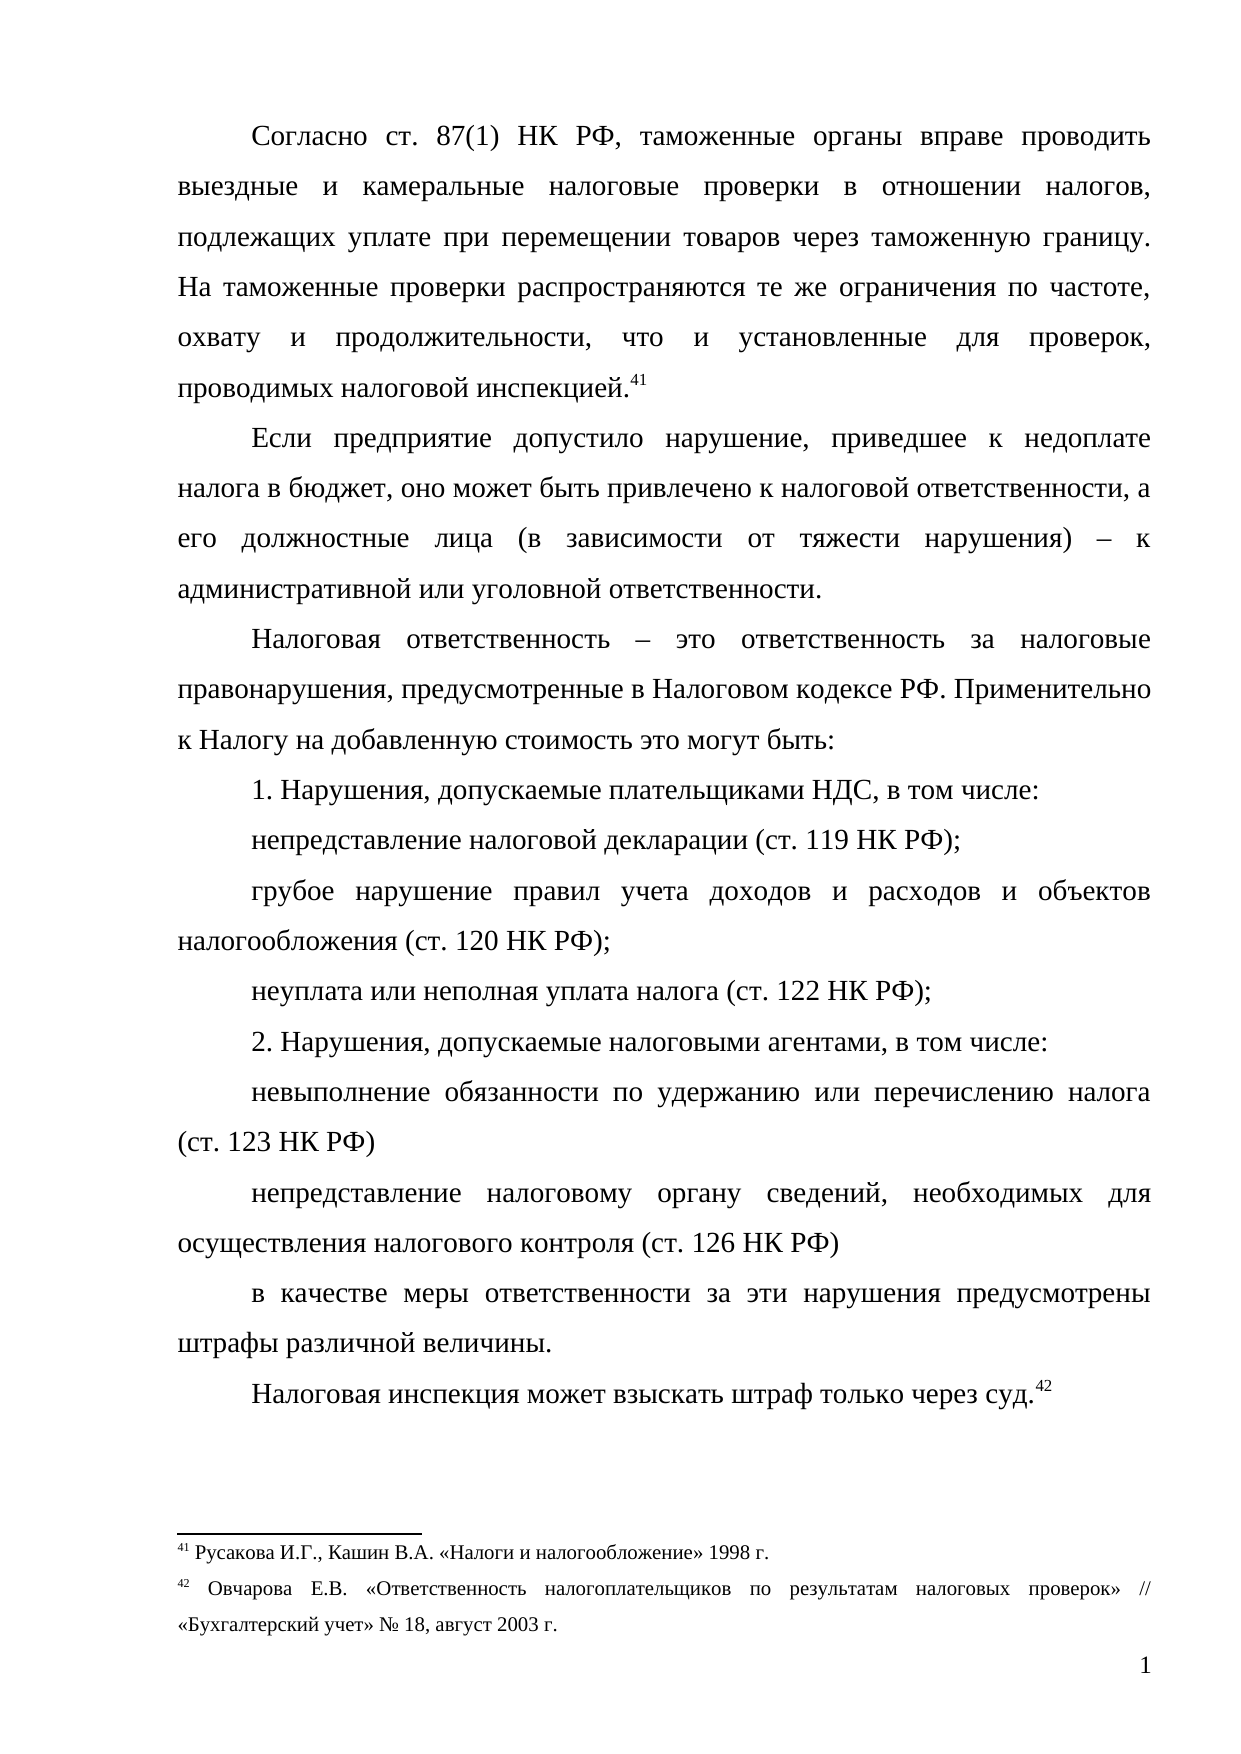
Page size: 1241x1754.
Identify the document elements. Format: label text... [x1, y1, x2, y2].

text в качестве меры ответственности за эти нарушения предусмотрены штрафы различной величины. [177, 1275, 1152, 1359]
text невыполнение обязанности по удержанию или перечислению налога (ст. 123 НК РФ) [177, 1074, 1152, 1158]
text грубое нарушение правил учета доходов и расходов и объектов налогообложения (ст. 120 НК РФ); [177, 873, 1152, 957]
text Налоговая ответственность – это ответственность за налоговые правонарушения, предусмотренные в Налоговом кодексе РФ. Применительно к Налогу на добавленную стоимость это могут быть: [177, 621, 1152, 755]
text Согласно ст. 87(1) НК РФ, таможенные органы вправе проводить выездные и камеральные налоговые проверки в отношении налогов, подлежащих уплате при перемещении товаров через таможенную границу. На таможенные проверки распространяются те же ограничения по частоте, охвату и продолжительности, что и установленные для проверок, проводимых налоговой инспекцией. [177, 118, 1152, 403]
text непредставление налоговому органу сведений, необходимых для осуществления налогового контроля (ст. 126 НК РФ) [177, 1175, 1152, 1258]
text Если предприятие допустило нарушение, приведшее к недоплате налога в бюджет, оно может быть привлечено к налоговой ответственности, а его должностные лица (в зависимости от тяжести нарушения) – к административной или уголовной ответственности. [177, 420, 1152, 604]
text неуплата или неполная уплата налога (ст. 122 НК РФ); [177, 973, 1152, 1007]
text 2. Нарушения, допускаемые налоговыми агентами, в том числе: [177, 1024, 1152, 1057]
text 1. Нарушения, допускаемые плательщиками НДС, в том числе: [177, 772, 1152, 806]
text Налоговая инспекция может взыскать штраф только через суд. [177, 1376, 1152, 1409]
text непредставление налоговой декларации (ст. 119 НК РФ); [177, 822, 1152, 856]
